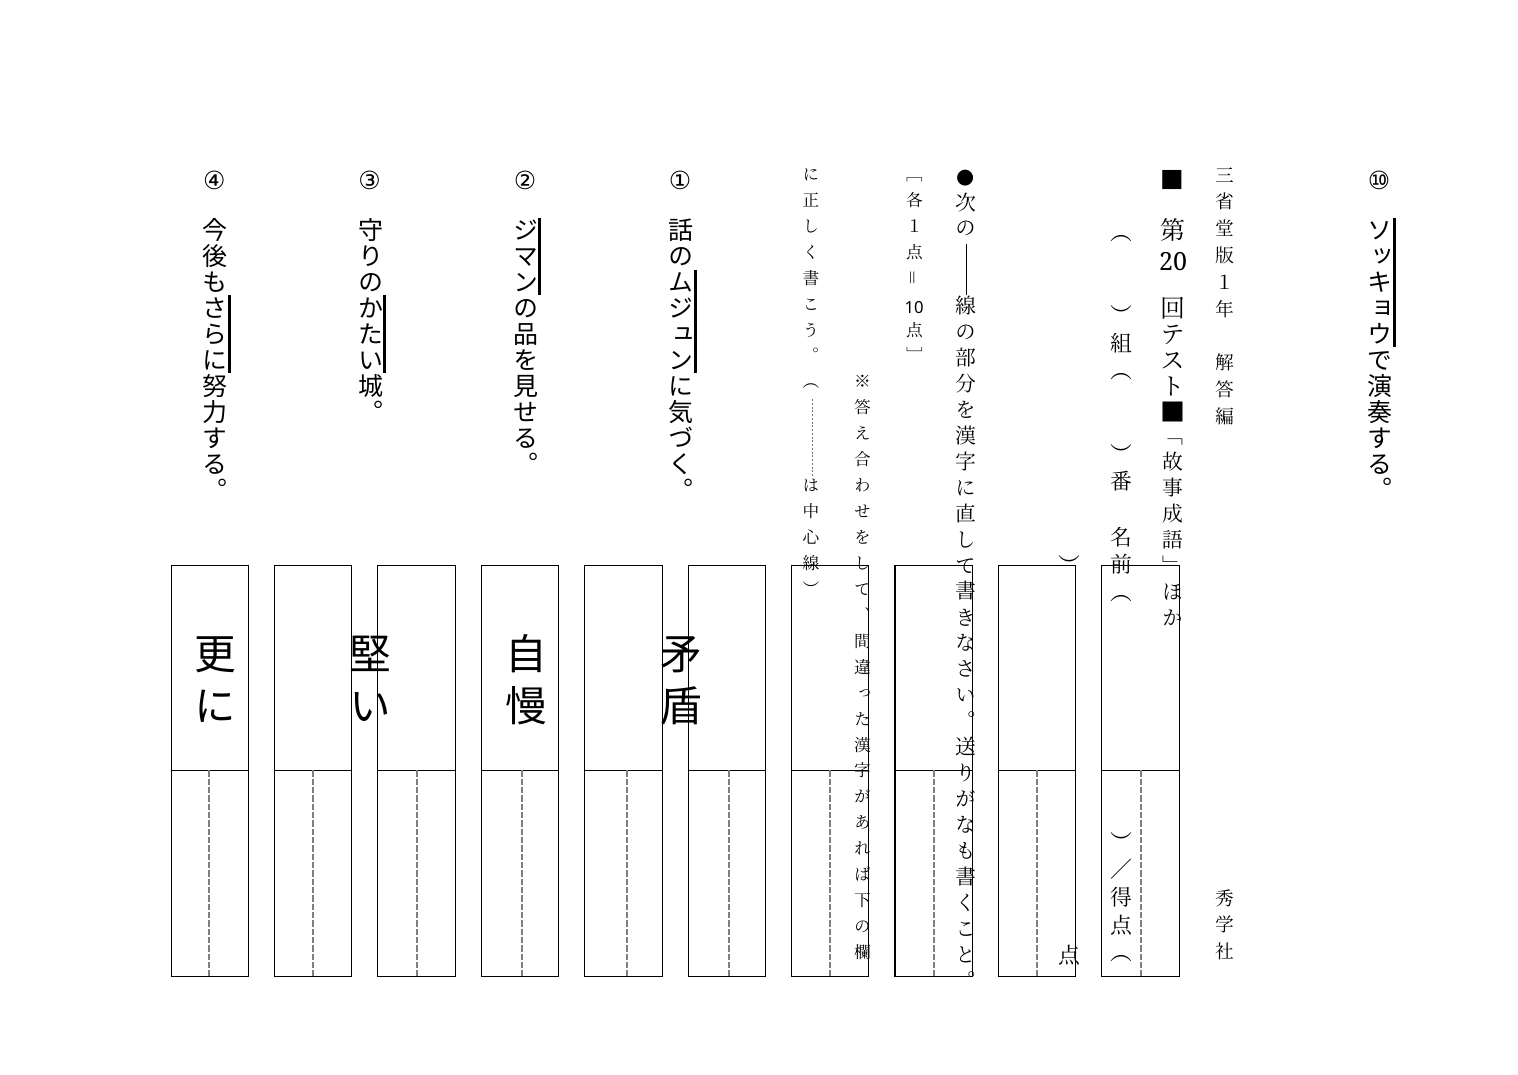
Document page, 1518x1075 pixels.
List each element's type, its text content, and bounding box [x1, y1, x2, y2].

text ②ジマンの品を見せる。 自慢 [474, 166, 578, 969]
text ※答え合わせをして、間違った漢字があれば下の欄に正しく書こう。（ は中心線） [785, 166, 888, 969]
text ①話のムジュンに気づく。 矛盾 [629, 166, 733, 969]
text ■第20回テスト■「故事成語」ほか [1147, 166, 1199, 969]
text ④今後もさらに努力する。 更に [163, 166, 267, 969]
text ●次の 線の部分を漢字に直して書きなさい。送りがなも書くこと。［各１点＝10点］ [888, 166, 992, 969]
text 三省堂版１年 解答編 秀学社 [1199, 166, 1251, 969]
text ⑩ソッキョウで演奏する。 [1354, 166, 1406, 969]
text ③守りのかたい城。 堅い [319, 166, 422, 969]
text （ ）組（ ）番 名前（ ）／得点（ ）点 [1043, 166, 1147, 969]
